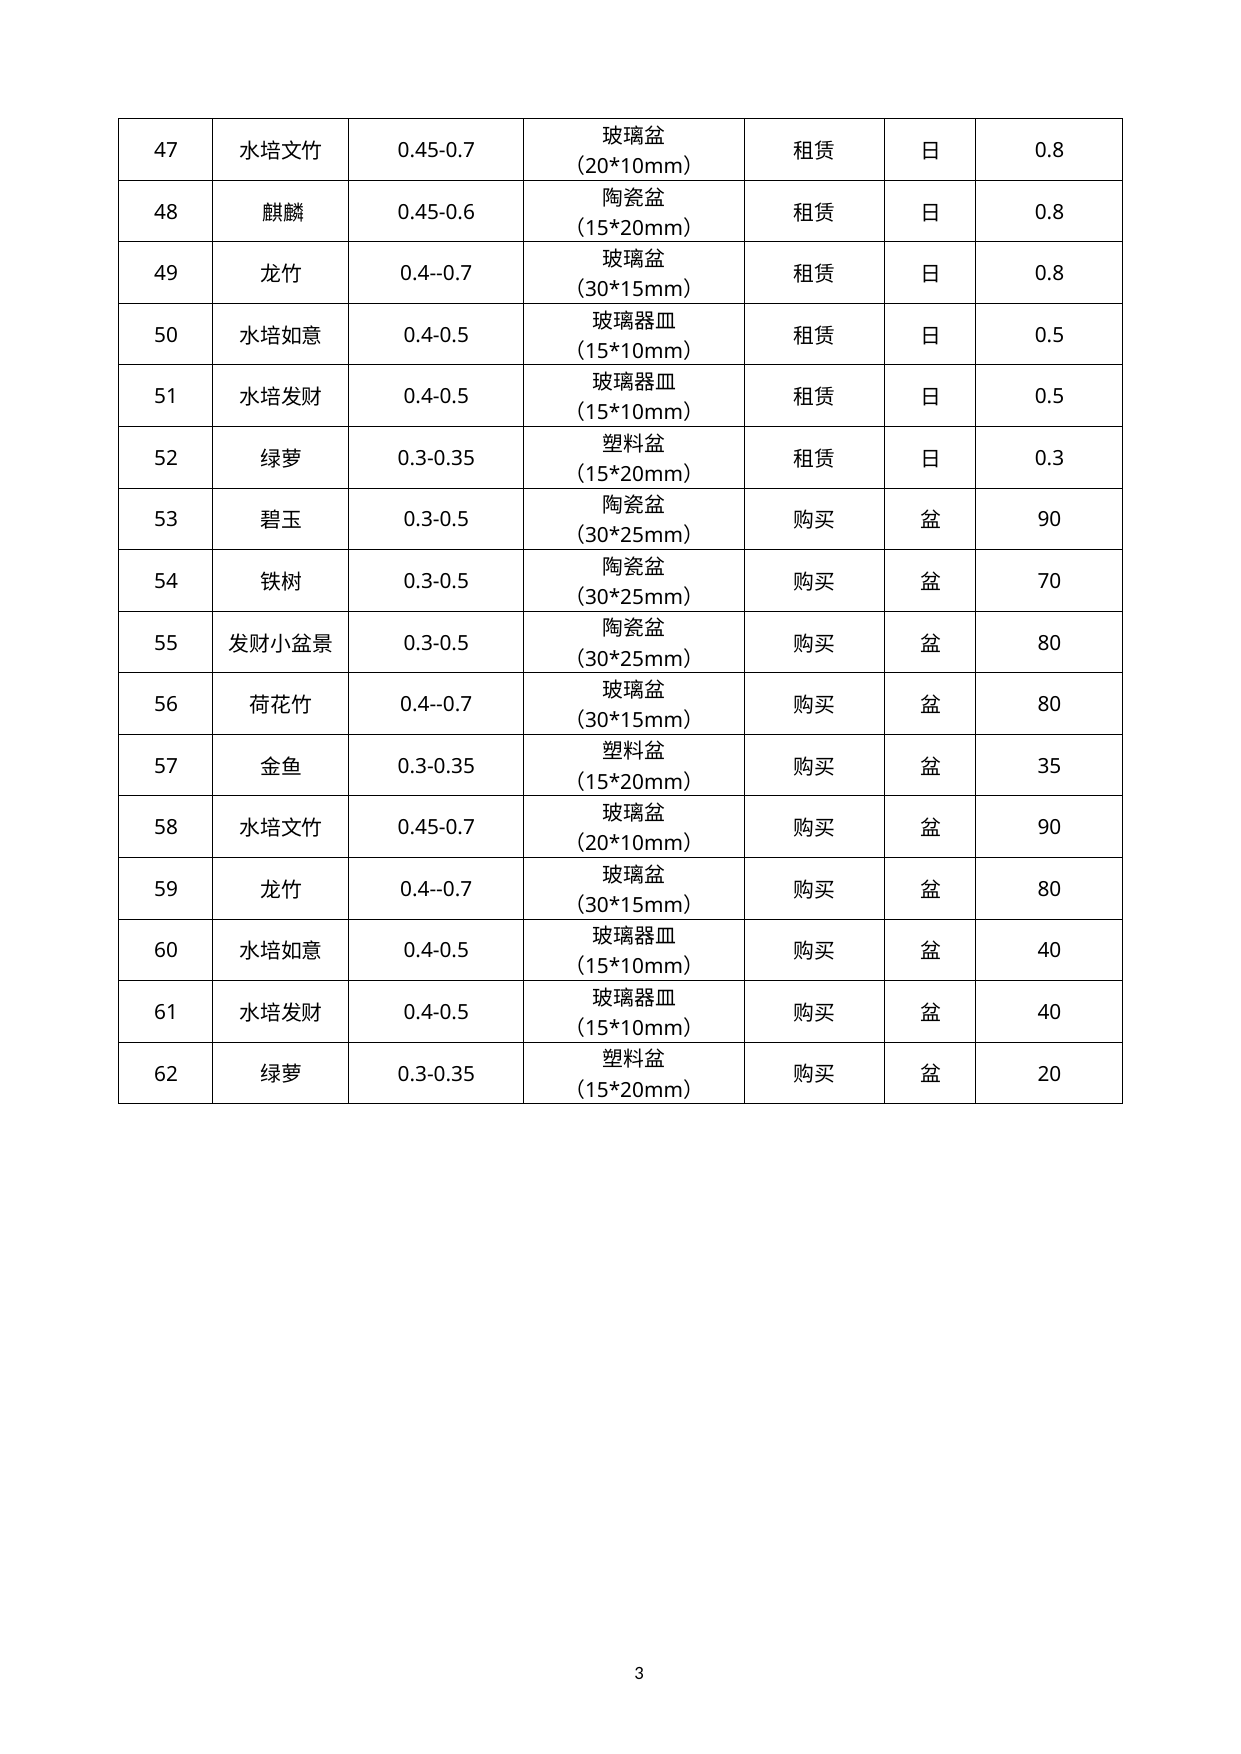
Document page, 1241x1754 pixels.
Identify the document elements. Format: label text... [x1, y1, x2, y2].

table_cell 50 [119, 304, 212, 364]
table_cell 购买 [745, 1043, 884, 1103]
table_cell 0.3 [976, 427, 1122, 487]
table_cell 47 [119, 119, 212, 180]
table_cell 60 [119, 920, 212, 980]
table_cell 玻璃盆（30*15mm） [524, 858, 744, 918]
table_cell 租赁 [745, 304, 884, 364]
table_cell 35 [976, 735, 1122, 795]
table_cell 62 [119, 1043, 212, 1103]
table_cell 租赁 [745, 427, 884, 487]
table_cell 20 [976, 1043, 1122, 1103]
table_cell 57 [119, 735, 212, 795]
table_cell 0.4--0.7 [349, 242, 523, 303]
table_cell 租赁 [745, 242, 884, 303]
table_cell 58 [119, 796, 212, 857]
table_cell 玻璃器皿（15*10mm） [524, 365, 744, 426]
table_cell 80 [976, 612, 1122, 672]
table_cell 塑料盆（15*20mm） [524, 427, 744, 487]
table_cell 0.45-0.6 [349, 181, 523, 241]
table_cell 0.4-0.5 [349, 920, 523, 980]
table_cell 0.4--0.7 [349, 673, 523, 734]
table_cell 0.4-0.5 [349, 981, 523, 1042]
table_cell 玻璃盆（30*15mm） [524, 242, 744, 303]
table_cell 盆 [885, 673, 975, 734]
table_cell 0.3-0.35 [349, 427, 523, 487]
table_cell 49 [119, 242, 212, 303]
table_cell 61 [119, 981, 212, 1042]
table_cell 80 [976, 673, 1122, 734]
table_cell 购买 [745, 981, 884, 1042]
table_cell 碧玉 [213, 489, 348, 549]
table_cell 日 [885, 242, 975, 303]
table_cell 90 [976, 489, 1122, 549]
table_cell 日 [885, 119, 975, 180]
table_cell 龙竹 [213, 858, 348, 918]
table_cell 0.45-0.7 [349, 119, 523, 180]
table_cell 购买 [745, 796, 884, 857]
table_cell 绿萝 [213, 1043, 348, 1103]
table_cell 56 [119, 673, 212, 734]
table_cell 盆 [885, 489, 975, 549]
table_cell 80 [976, 858, 1122, 918]
table_cell 购买 [745, 550, 884, 611]
table_cell 盆 [885, 612, 975, 672]
table_cell 租赁 [745, 181, 884, 241]
table_cell 龙竹 [213, 242, 348, 303]
table_cell 0.4--0.7 [349, 858, 523, 918]
table_cell 48 [119, 181, 212, 241]
table_cell 90 [976, 796, 1122, 857]
table_cell 购买 [745, 673, 884, 734]
table_cell 日 [885, 365, 975, 426]
table_cell 购买 [745, 612, 884, 672]
table_cell 0.8 [976, 119, 1122, 180]
table_cell 金鱼 [213, 735, 348, 795]
table_cell 盆 [885, 796, 975, 857]
table_cell 日 [885, 181, 975, 241]
table_cell 塑料盆（15*20mm） [524, 1043, 744, 1103]
table_cell 0.3-0.35 [349, 1043, 523, 1103]
table_cell 水培文竹 [213, 796, 348, 857]
table_cell 麒麟 [213, 181, 348, 241]
table_cell 陶瓷盆（30*25mm） [524, 550, 744, 611]
table_cell 55 [119, 612, 212, 672]
table_cell 购买 [745, 489, 884, 549]
table_cell 0.45-0.7 [349, 796, 523, 857]
table_cell 53 [119, 489, 212, 549]
table_cell 59 [119, 858, 212, 918]
table_cell 玻璃器皿（15*10mm） [524, 920, 744, 980]
table_cell 0.4-0.5 [349, 365, 523, 426]
table_cell 玻璃器皿（15*10mm） [524, 304, 744, 364]
table_cell 租赁 [745, 119, 884, 180]
table_cell 0.8 [976, 181, 1122, 241]
table_cell 玻璃盆（20*10mm） [524, 796, 744, 857]
table_cell 51 [119, 365, 212, 426]
table_cell 陶瓷盆（15*20mm） [524, 181, 744, 241]
table_cell 54 [119, 550, 212, 611]
table_cell 日 [885, 304, 975, 364]
table_cell 玻璃盆（30*15mm） [524, 673, 744, 734]
table_cell 盆 [885, 550, 975, 611]
table_cell 盆 [885, 858, 975, 918]
table_cell 0.3-0.5 [349, 550, 523, 611]
table_cell 0.3-0.5 [349, 489, 523, 549]
table_cell 租赁 [745, 365, 884, 426]
table_cell 0.4-0.5 [349, 304, 523, 364]
table_cell 水培如意 [213, 920, 348, 980]
table_cell 70 [976, 550, 1122, 611]
table_cell 盆 [885, 735, 975, 795]
table_cell 购买 [745, 858, 884, 918]
table_cell 52 [119, 427, 212, 487]
table_cell 水培文竹 [213, 119, 348, 180]
table_cell 水培如意 [213, 304, 348, 364]
table_cell 盆 [885, 1043, 975, 1103]
table_cell 铁树 [213, 550, 348, 611]
table_cell 0.3-0.5 [349, 612, 523, 672]
table_cell 购买 [745, 735, 884, 795]
table_cell 盆 [885, 981, 975, 1042]
table_cell 陶瓷盆（30*25mm） [524, 489, 744, 549]
table_cell 40 [976, 981, 1122, 1042]
table_cell 购买 [745, 920, 884, 980]
table_cell 0.5 [976, 304, 1122, 364]
table_cell 水培发财 [213, 365, 348, 426]
table_cell 荷花竹 [213, 673, 348, 734]
table_cell 40 [976, 920, 1122, 980]
table_cell 发财小盆景 [213, 612, 348, 672]
table_cell 水培发财 [213, 981, 348, 1042]
table_cell 日 [885, 427, 975, 487]
table_cell 陶瓷盆（30*25mm） [524, 612, 744, 672]
table_cell 0.3-0.35 [349, 735, 523, 795]
table_cell 绿萝 [213, 427, 348, 487]
table_cell 盆 [885, 920, 975, 980]
table_cell 0.8 [976, 242, 1122, 303]
table_cell 玻璃盆（20*10mm） [524, 119, 744, 180]
table_cell 玻璃器皿（15*10mm） [524, 981, 744, 1042]
table_cell 塑料盆（15*20mm） [524, 735, 744, 795]
table_cell 0.5 [976, 365, 1122, 426]
